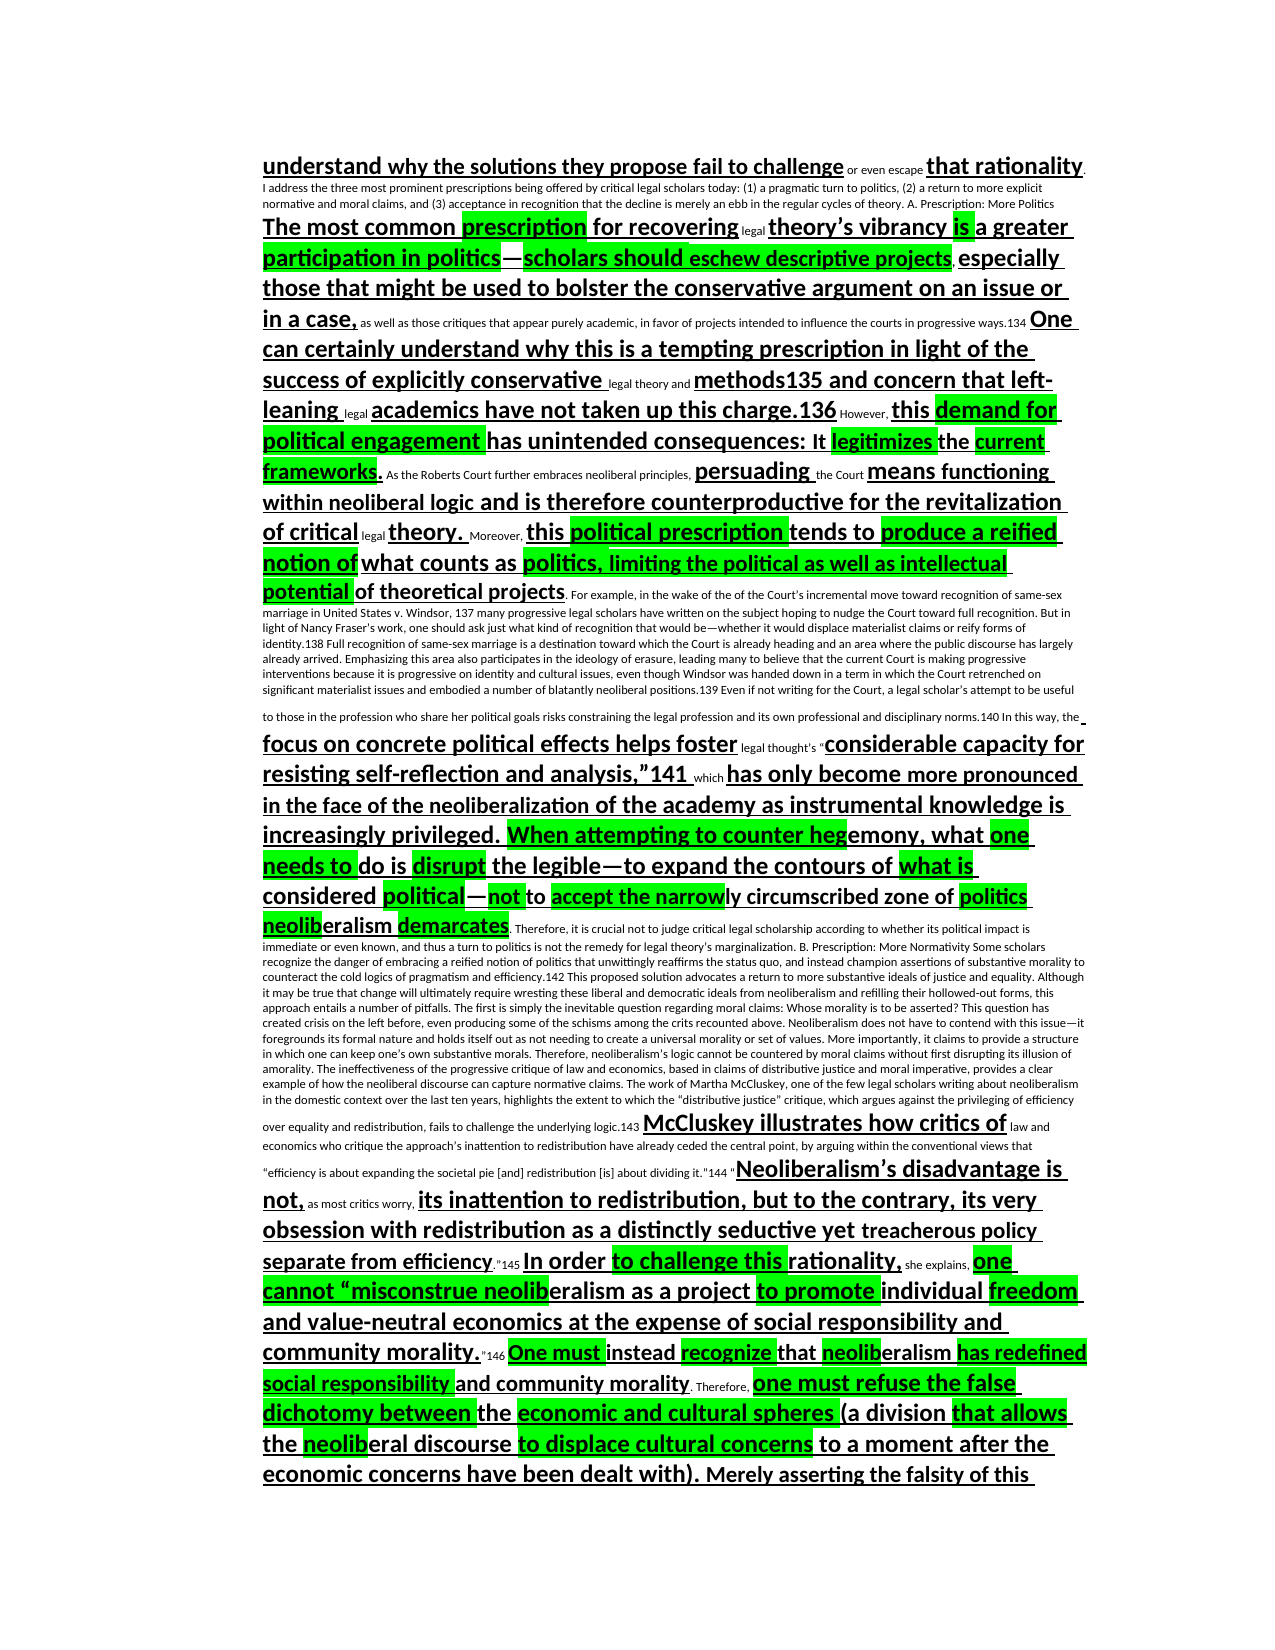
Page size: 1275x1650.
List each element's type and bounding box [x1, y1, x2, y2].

text [262, 150, 1087, 1489]
